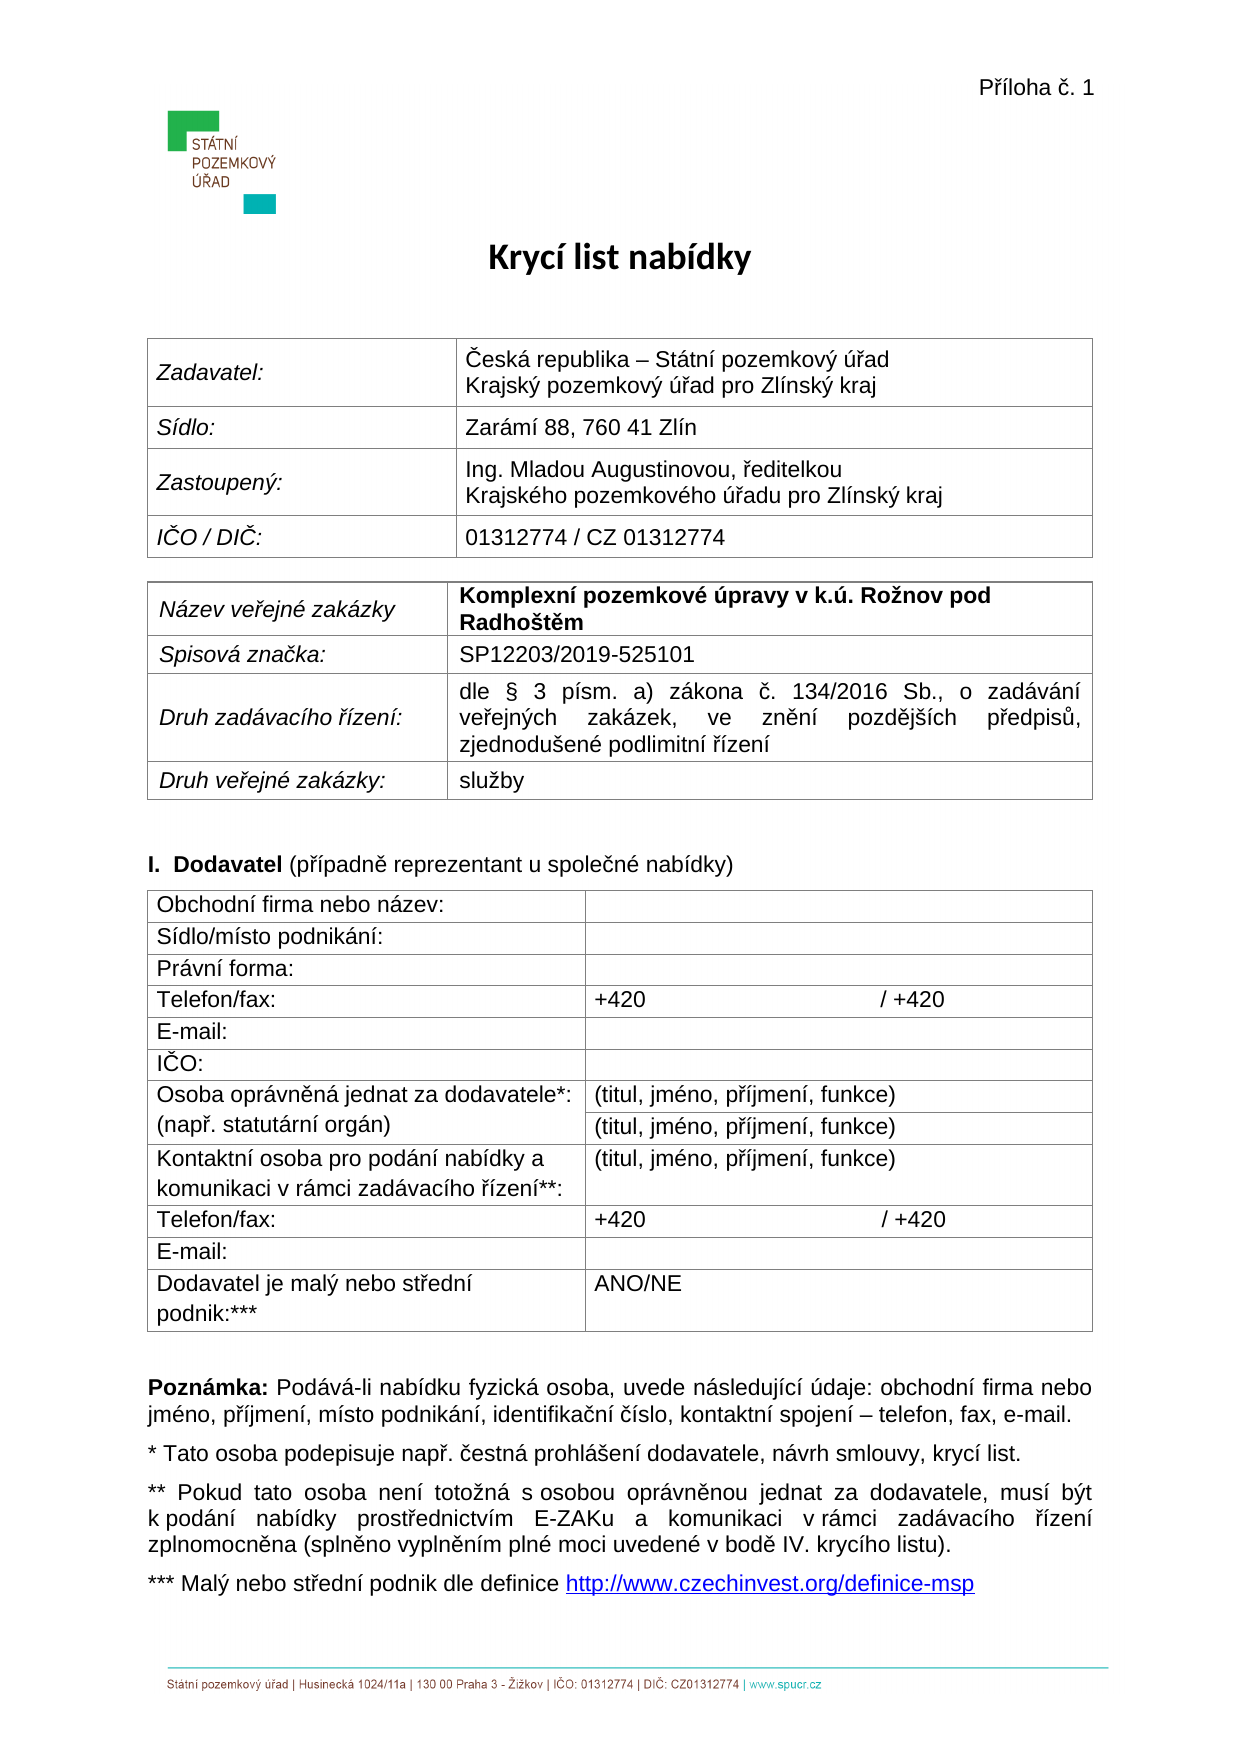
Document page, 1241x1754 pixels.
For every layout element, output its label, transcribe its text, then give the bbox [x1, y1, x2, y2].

table_cell (titul, jméno, příjmení, funkce) [586, 1145, 1092, 1205]
table_cell SP12203/2019-525101 [448, 636, 1092, 673]
table_cell ANO/NE [586, 1270, 1092, 1331]
table_cell Dodavatel je malý nebo střední podnik:*** [148, 1270, 585, 1331]
table_header [586, 891, 1092, 922]
text *** Malý nebo střední podnik dle definice http://www.czechinvest.org/definice-msp [148, 1570, 1093, 1596]
table_cell Sídlo/místo podnikání: [148, 923, 585, 953]
table_cell Druh veřejné zakázky: [148, 762, 447, 799]
picture [1016, 84, 1023, 94]
table_cell [586, 1050, 1092, 1080]
table_cell +420 / +420 [586, 1206, 1092, 1237]
table_cell [586, 923, 1092, 953]
table_cell (titul, jméno, příjmení, funkce) [586, 1113, 1092, 1143]
table_header Obchodní firma nebo název: [148, 891, 585, 922]
table_cell [586, 1018, 1092, 1048]
table_cell dle § 3 písm. a) zákona č. 134/2016 Sb., o zadávání veřejných zakázek, ve znění pozdějších předpisů, zjednodušené podlimitní řízení [448, 674, 1092, 761]
table_cell Telefon/fax: [148, 1206, 585, 1237]
picture [150, 84, 1129, 1694]
table_cell Zastoupený: [148, 449, 456, 515]
text Krycí list nabídky [148, 233, 1093, 278]
table_cell E-mail: [148, 1238, 585, 1269]
table_cell Zarámí 88, 760 41 Zlín [457, 407, 1092, 447]
text Poznámka: Podává-li nabídku fyzická osoba, uvede následující údaje: obchodní firma nebo jméno, příjmení, místo podnikání, identifikační číslo, kontaktní spojení – telefon, fax, e-mail. [148, 1374, 1093, 1427]
table_header Česká republika – Státní pozemkový úřad Krajský pozemkový úřad pro Zlínský kraj [457, 339, 1092, 406]
table_header Zadavatel: [148, 339, 456, 406]
table_cell [586, 1238, 1092, 1269]
table_cell služby [448, 762, 1092, 799]
table_cell +420 / +420 [586, 986, 1092, 1017]
table_cell Spisová značka: [148, 636, 447, 673]
table_cell 01312774 / CZ 01312774 [457, 516, 1092, 557]
table_cell Právní forma: [148, 955, 585, 985]
table_cell IČO / DIČ: [148, 516, 456, 557]
table_cell (titul, jméno, příjmení, funkce) [586, 1081, 1092, 1112]
table_cell Telefon/fax: [148, 986, 585, 1017]
table_cell Kontaktní osoba pro podání nabídky a komunikaci v rámci zadávacího řízení**: [148, 1145, 585, 1205]
table_cell IČO: [148, 1050, 585, 1080]
text I. Dodavatel (případně reprezentant u společné nabídky) [148, 851, 1093, 878]
table_header Komplexní pozemkové úpravy v k.ú. Rožnov pod Radhoštěm [448, 583, 1092, 635]
table_cell Sídlo: [148, 407, 456, 447]
table_cell [586, 955, 1092, 985]
table_header Název veřejné zakázky [148, 583, 447, 635]
table_cell E-mail: [148, 1018, 585, 1048]
table_cell Ing. Mladou Augustinovou, ředitelkou Krajského pozemkového úřadu pro Zlínský kraj [457, 449, 1092, 515]
text * Tato osoba podepisuje např. čestná prohlášení dodavatele, návrh smlouvy, krycí list. [148, 1439, 1093, 1466]
text ** Pokud tato osoba není totožná s osobou oprávněnou jednat za dodavatele, musí být k podání nabídky prostřednictvím E-ZAKu a komunikaci v rámci zadávacího řízení zplnomocněna (splněno vyplněním plné moci uvedené v bodě IV. krycího listu). [148, 1478, 1093, 1557]
table_cell Osoba oprávněná jednat za dodavatele*: (např. statutární orgán) [148, 1081, 585, 1143]
table_cell Druh zadávacího řízení: [148, 674, 447, 761]
